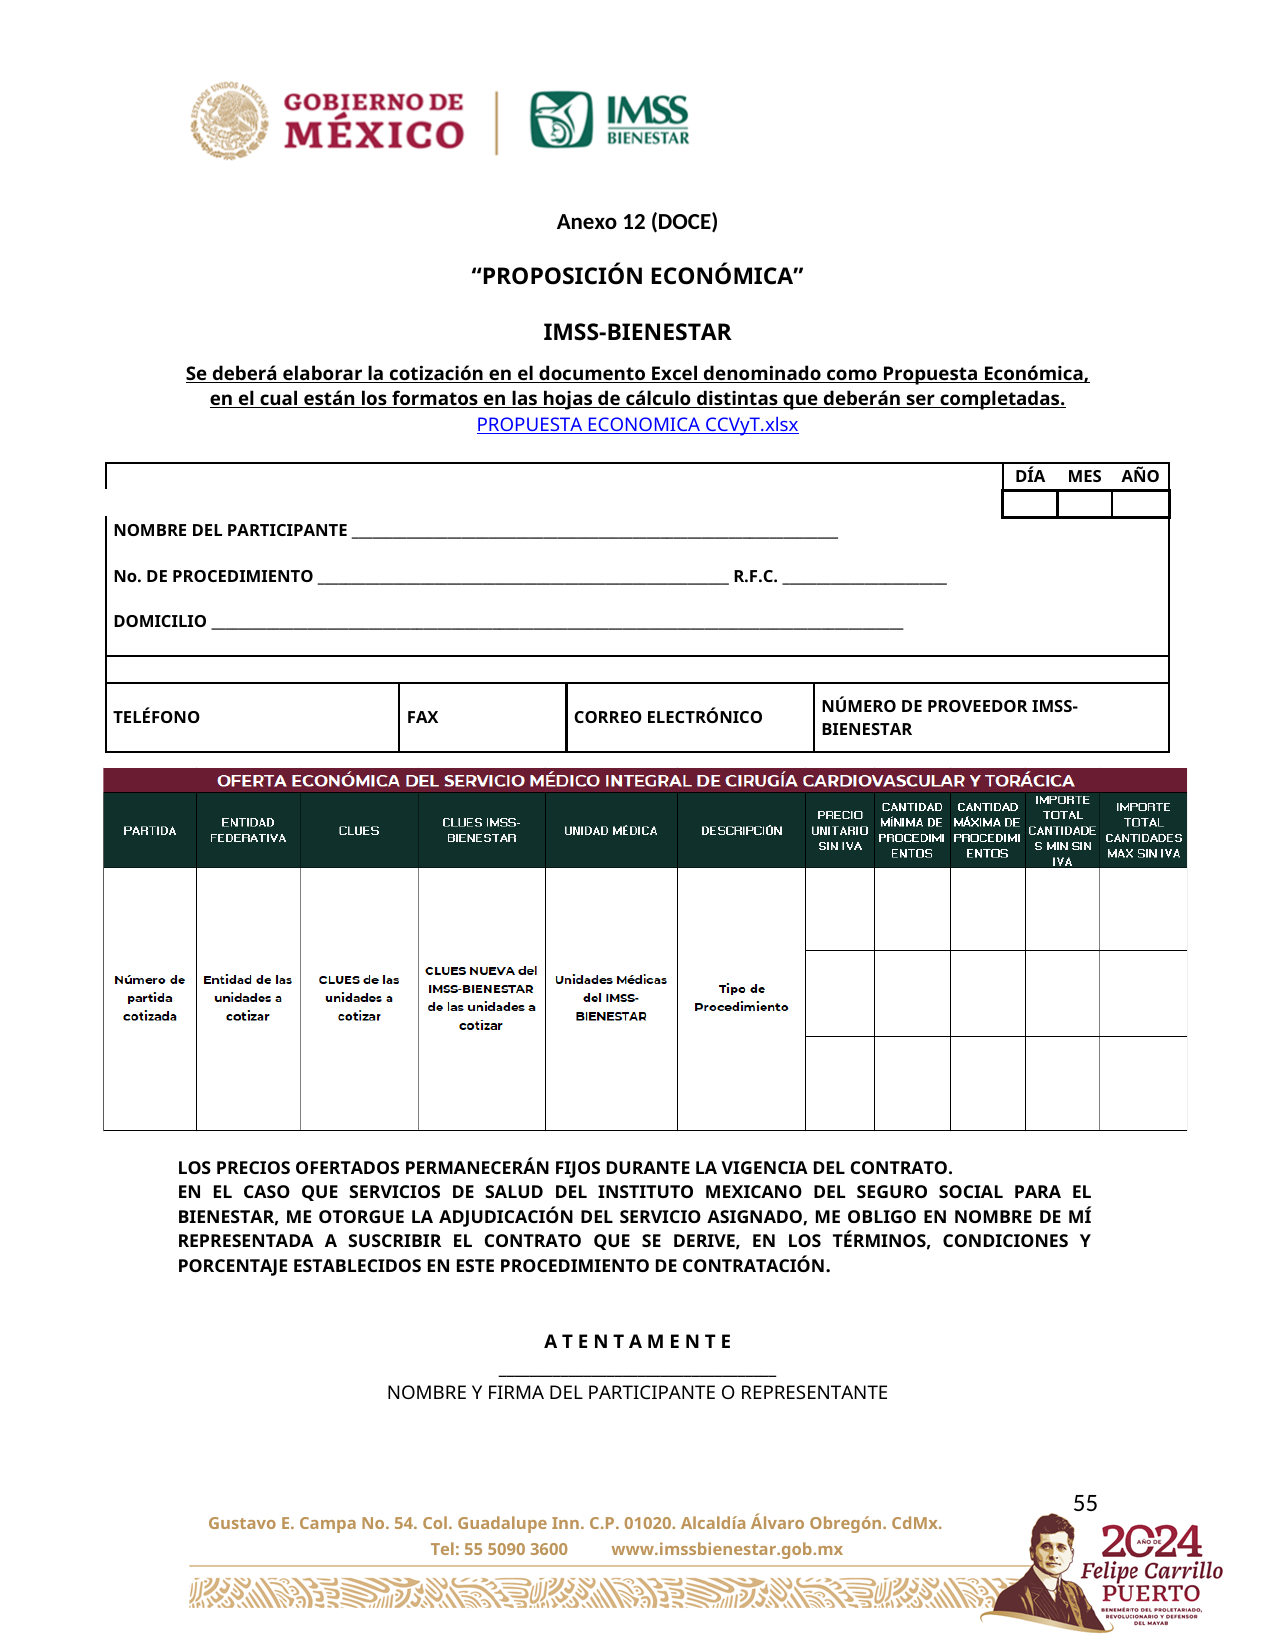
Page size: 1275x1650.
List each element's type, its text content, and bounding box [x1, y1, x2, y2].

text LOS PRECIOS OFERTADOS PERMANECERÁN FIJOS DURANTE LA VIGENCIA DEL CONTRATO. [177, 1156, 1098, 1180]
table_cell DOMICILIO _____________________________________________________________________________________________________ [107, 610, 1168, 655]
table_cell [107, 657, 1168, 682]
text PROPUESTA ECONOMICA CCVyT.xlsx [177, 411, 1098, 436]
table_header DÍA [1004, 464, 1057, 489]
table_header [106, 464, 1002, 516]
table_cell [1004, 492, 1056, 516]
text ____________________________________ [177, 1354, 1098, 1379]
table_cell FAX [400, 684, 565, 751]
title IMSS-BIENESTAR [177, 316, 1098, 347]
text Se deberá elaborar la cotización en el documento Excel denominado como Propuesta Económica, en el cual están los formatos en las hojas de cálculo distintas que deberán ser completadas. [177, 360, 1098, 411]
table_cell NOMBRE DEL PARTICIPANTE _______________________________________________________________________ No. DE PROCEDIMIENTO ____________________________________________________________ R.F.C. ________________________ [107, 516, 1168, 610]
picture [177, 73, 708, 167]
table_cell TELÉFONO [107, 684, 398, 751]
subtitle Anexo 12 (DOCE) [177, 207, 1098, 235]
table_header AÑO [1112, 464, 1168, 489]
picture [177, 1500, 1237, 1649]
title “PROPOSICIÓN ECONÓMICA” [177, 260, 1098, 291]
text NOMBRE Y FIRMA DEL PARTICIPANTE O REPRESENTANTE [177, 1379, 1098, 1405]
table_cell [1059, 492, 1111, 516]
table_cell [1113, 492, 1168, 516]
text EN EL CASO QUE SERVICIOS DE SALUD DEL INSTITUTO MEXICANO DEL SEGURO SOCIAL PARA EL BIENESTAR, ME OTORGUE LA ADJUDICACIÓN DEL SERVICIO ASIGNADO, ME OBLIGO EN NOMBRE DE MÍ REPRESENTADA A SUSCRIBIR EL CONTRATO QUE SE DERIVE, EN LOS TÉRMINOS, CONDICIONES Y PORCENTAJE ESTABLECIDOS EN ESTE PROCEDIMIENTO DE CONTRATACIÓN. [177, 1180, 1092, 1278]
text A T E N T A M E N T E [177, 1328, 1098, 1354]
table_cell NÚMERO DE PROVEEDOR IMSS-BIENESTAR [815, 684, 1168, 751]
table_header MES [1058, 464, 1112, 489]
picture [103, 767, 1188, 1132]
table_cell CORREO ELECTRÓNICO [568, 684, 813, 751]
